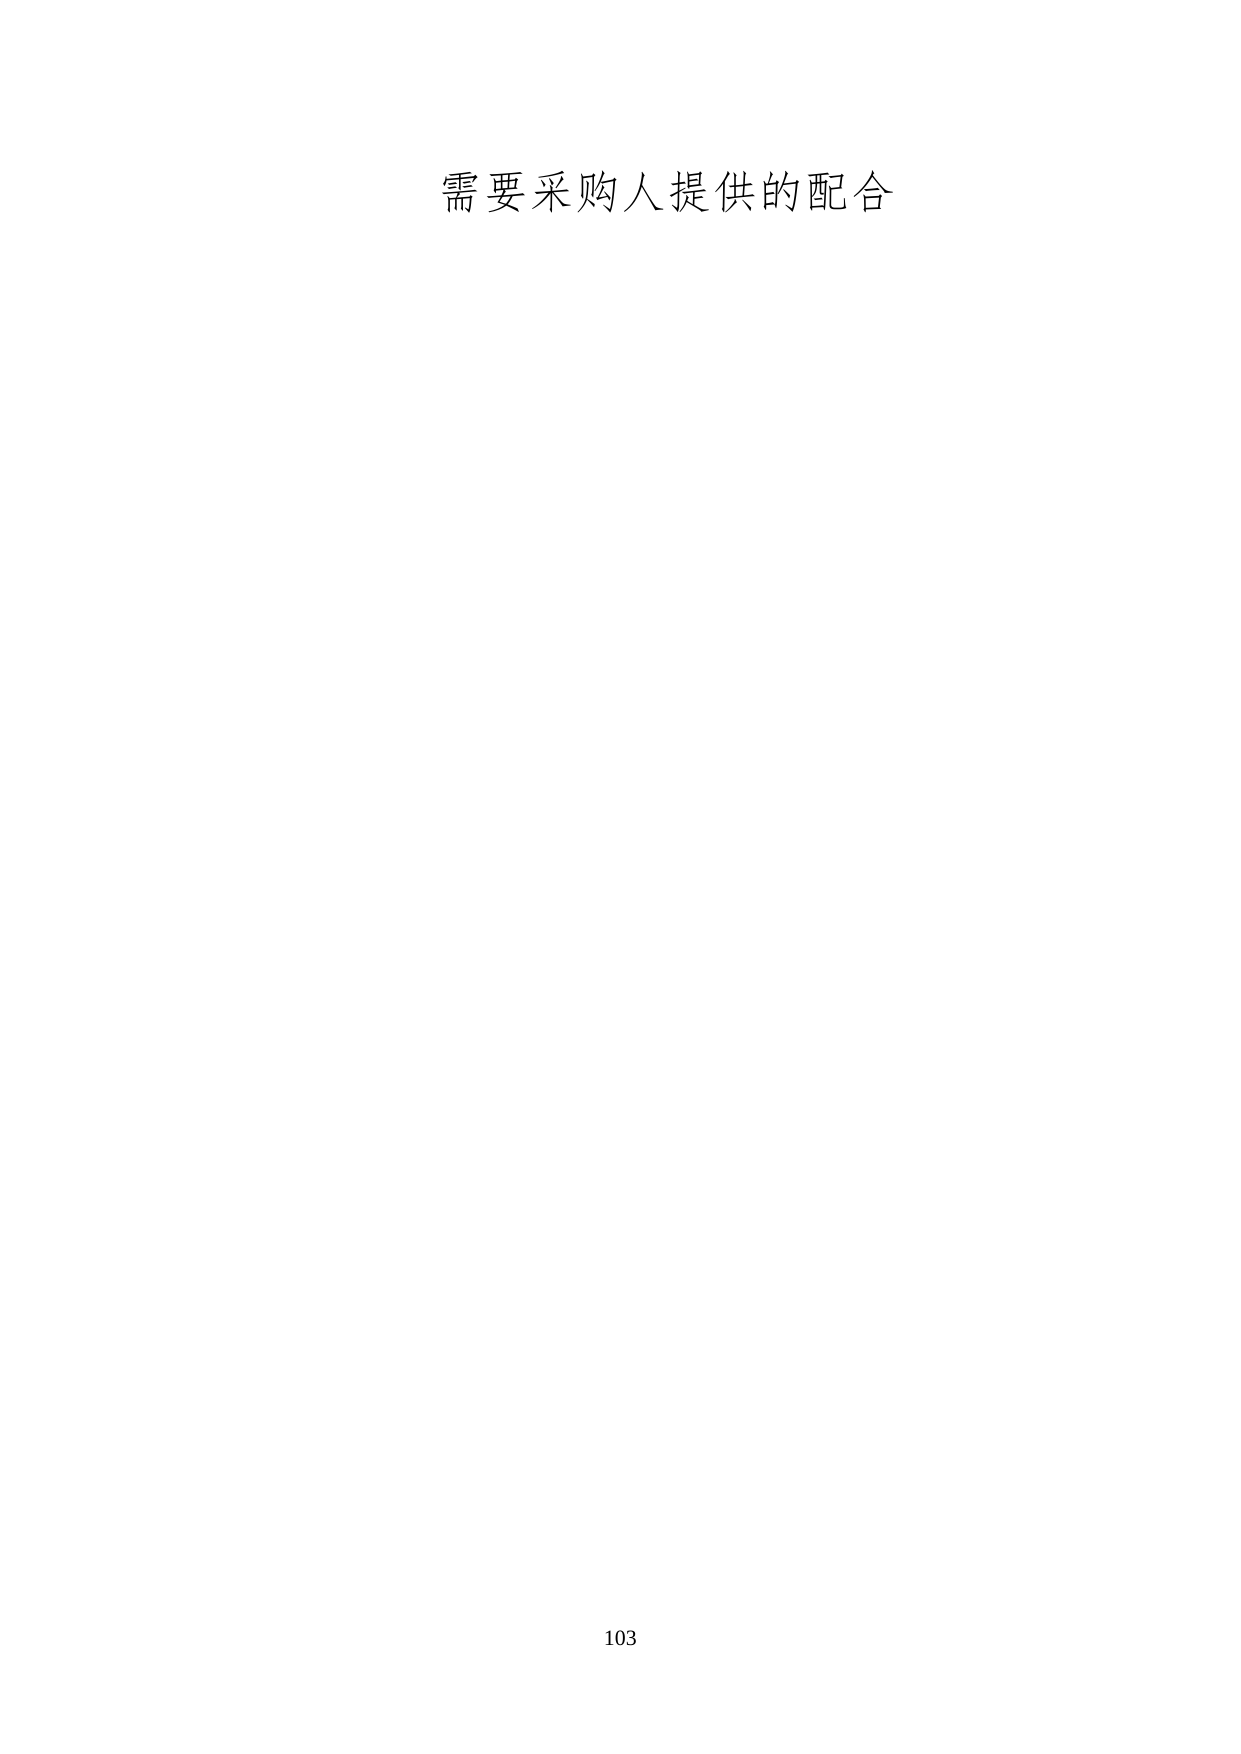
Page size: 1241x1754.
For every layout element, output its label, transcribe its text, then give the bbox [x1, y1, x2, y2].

text 需要采购人提供的配合 [112, 156, 1128, 221]
